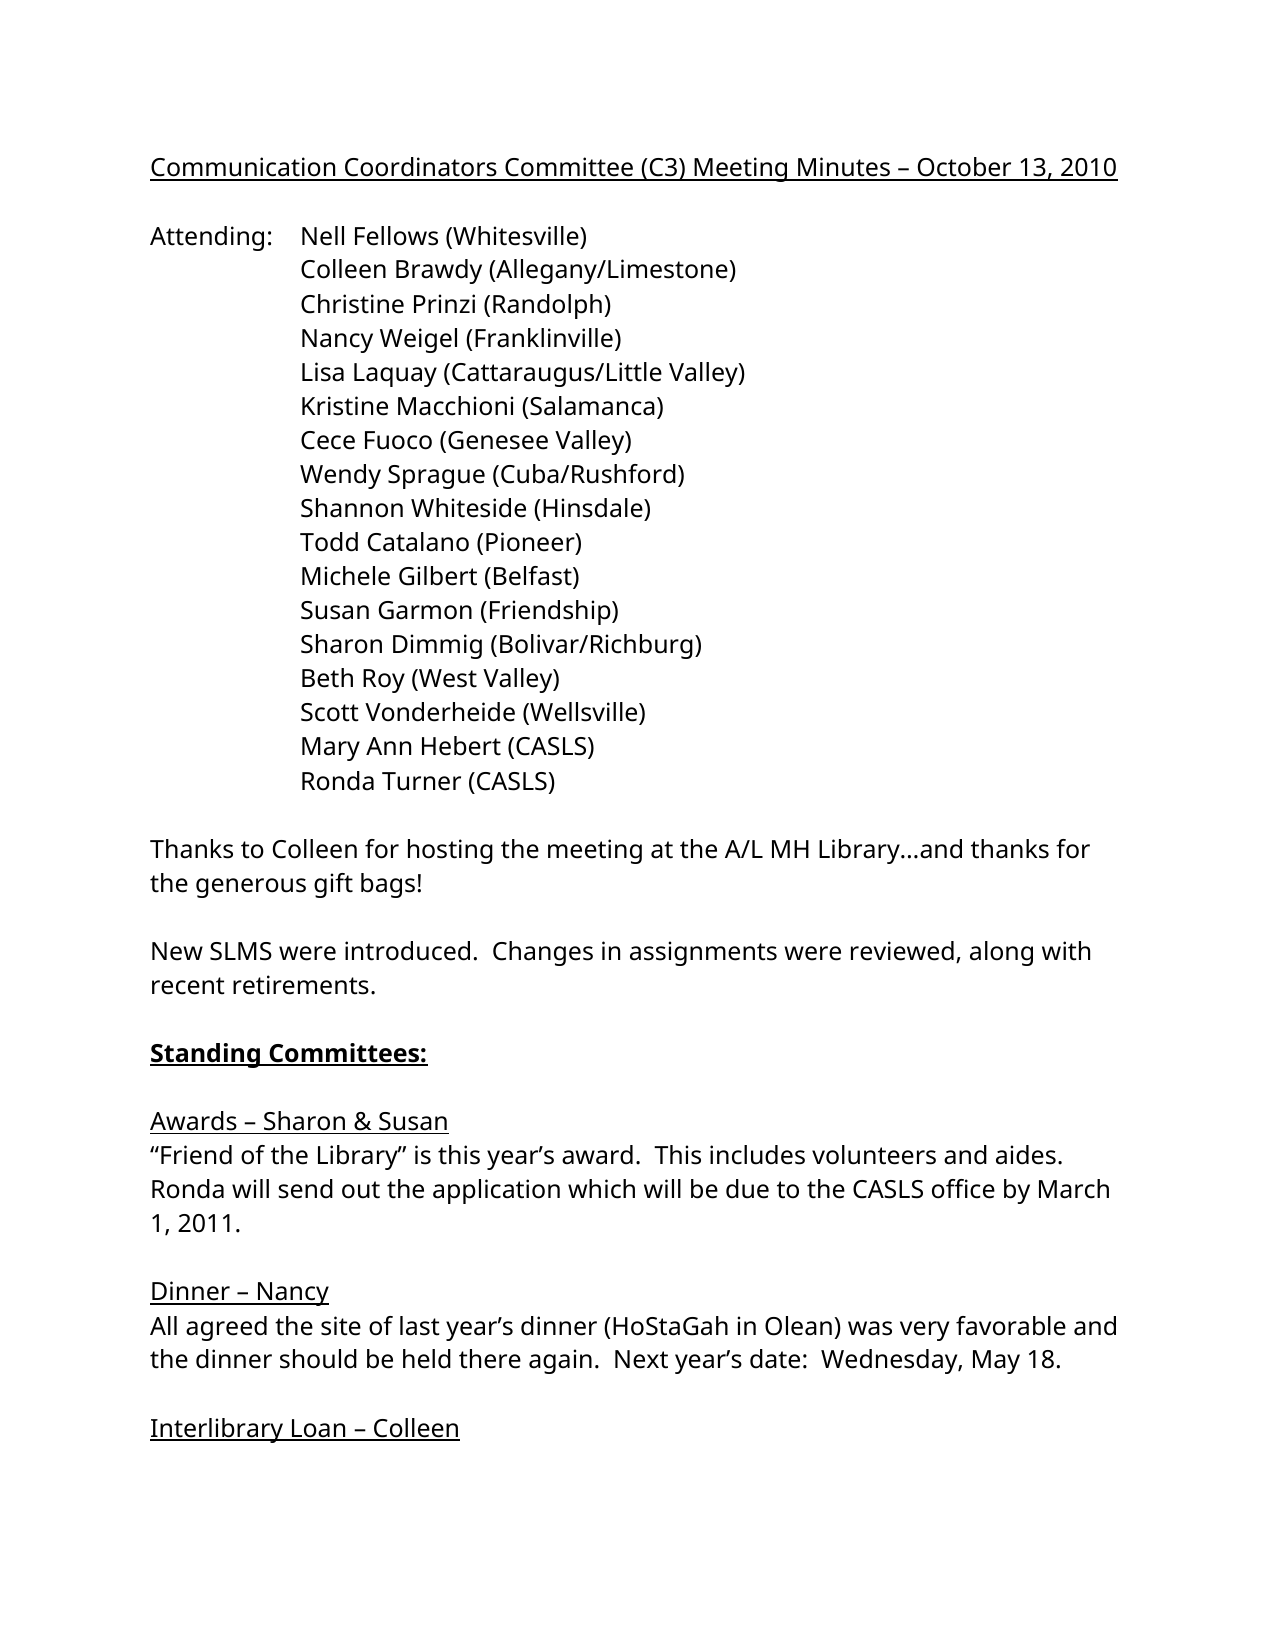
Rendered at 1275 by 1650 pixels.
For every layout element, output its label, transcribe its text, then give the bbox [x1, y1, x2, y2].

text Awards – Sharon & Susan [150, 1104, 1125, 1138]
text Colleen Brawdy (Allegany/Limestone) [150, 252, 1125, 286]
text Wendy Sprague (Cuba/Rushford) [150, 457, 1125, 491]
text Interlibrary Loan – Colleen [150, 1410, 1125, 1444]
text Mary Ann Hebert (CASLS) [150, 729, 1125, 763]
text Sharon Dimmig (Bolivar/Richburg) [150, 627, 1125, 661]
text Susan Garmon (Friendship) [150, 593, 1125, 627]
text Standing Committees: [150, 1036, 1125, 1070]
text “Friend of the Library” is this year’s award. This includes volunteers and aides. Ronda will send out the application which will be due to the CASLS office by March 1, 2011. [150, 1138, 1125, 1240]
text Dinner – [150, 1274, 1125, 1308]
text Scott Vonderheide (Wellsville) [150, 695, 1125, 729]
text Todd Catalano (Pioneer) [150, 525, 1125, 559]
text Beth Roy () [150, 661, 1125, 695]
text Michele Gilbert () [150, 559, 1125, 593]
text Lisa Laquay (Cattaraugus/Little Valley) [150, 354, 1125, 388]
text Shannon Whiteside () [150, 491, 1125, 525]
text Cece Fuoco () [150, 422, 1125, 457]
text Thanks to Colleen for hosting the meeting at the A/L MH Library…and thanks for the generous gift bags! [150, 831, 1125, 899]
text Communication Coordinators Committee (C3) Meeting Minutes – October 13, 2010 [150, 150, 1125, 184]
text Ronda Turner (CASLS) [150, 763, 1125, 797]
text Kristine Macchioni () [150, 388, 1125, 422]
text New SLMS were introduced. Changes in assignments were reviewed, along with recent retirements. [150, 933, 1125, 1002]
text Nancy Weigel (Franklinville) [150, 320, 1125, 354]
text Christine Prinzi () [150, 286, 1125, 320]
text All agreed the site of last year’s dinner (HoStaGah in ) was very favorable and the dinner should be held there again. Next year’s date: Wednesday, May 18. [150, 1308, 1125, 1376]
text Attending: Nell Fellows (Whitesville) [150, 218, 1125, 252]
